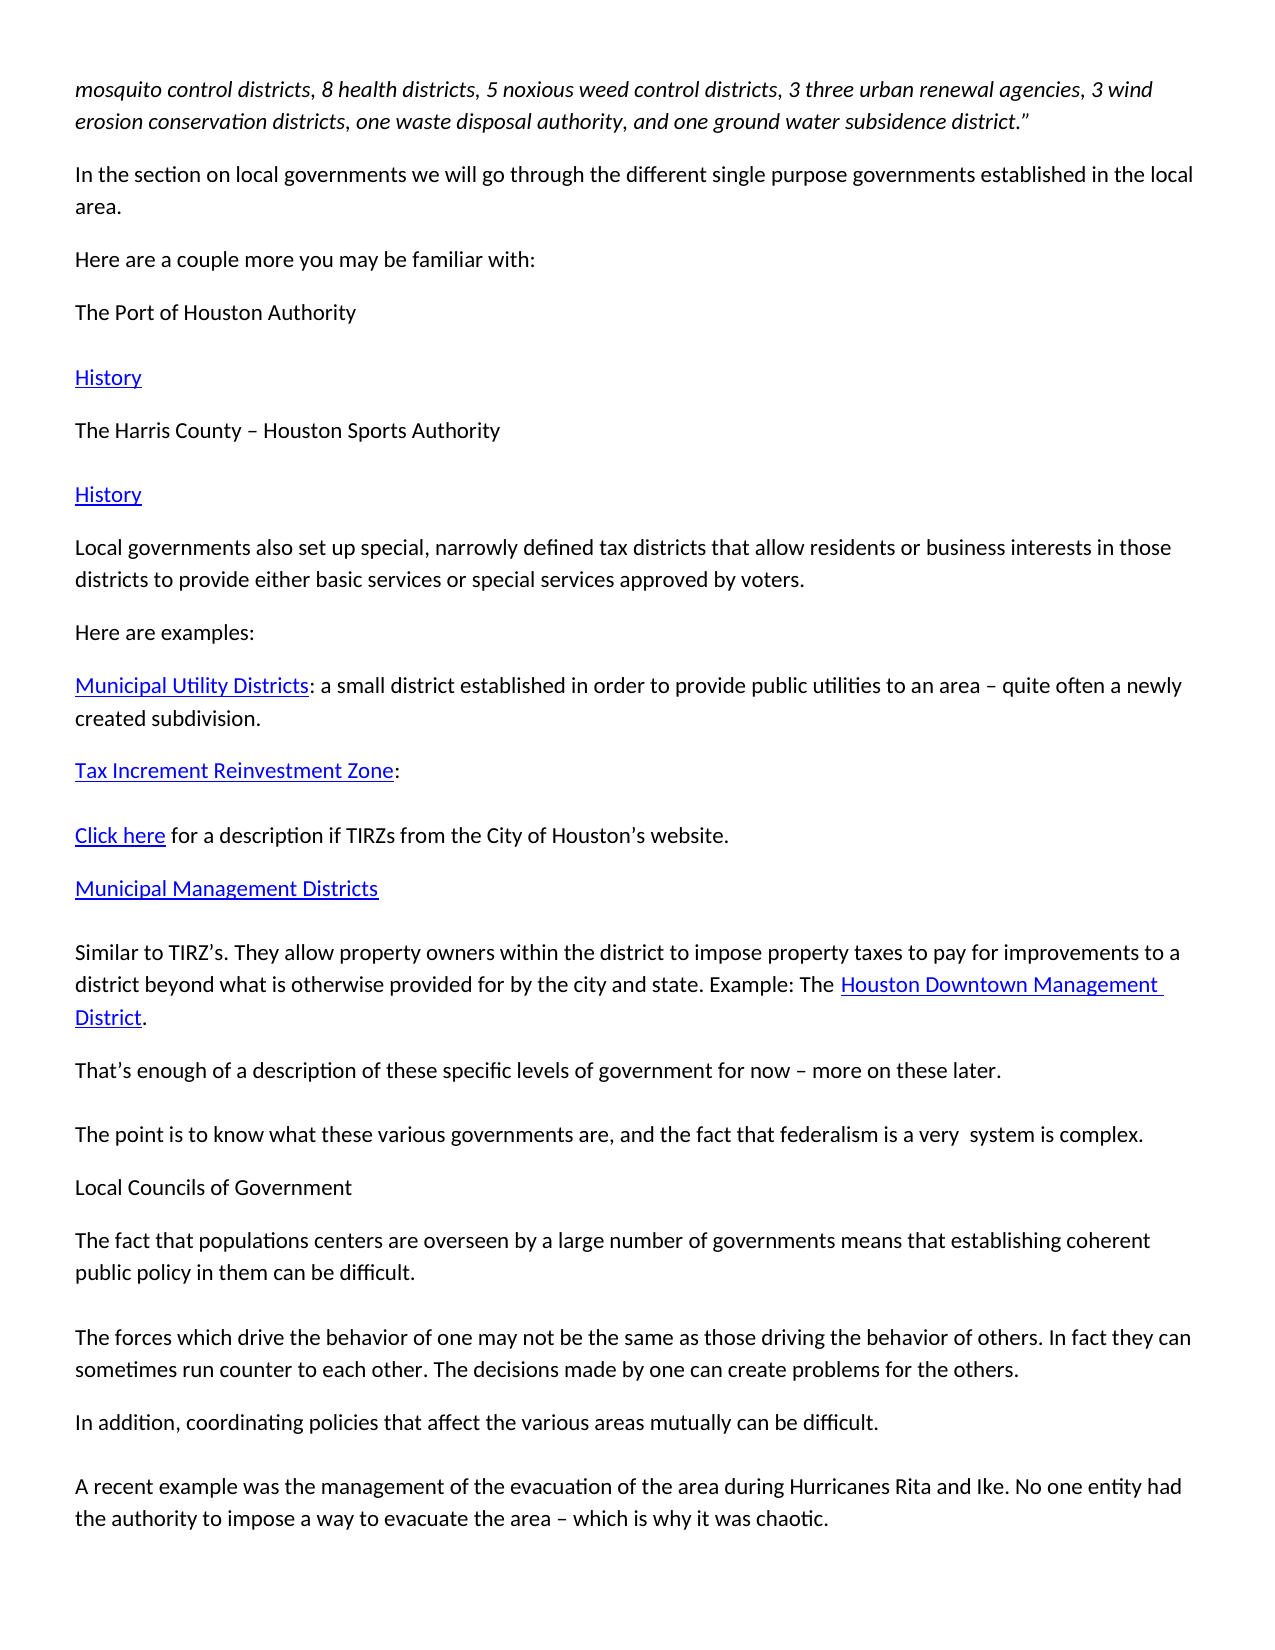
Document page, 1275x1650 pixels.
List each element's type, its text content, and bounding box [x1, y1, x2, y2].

text In addition, coordinating policies that affect the various areas mutually can be difficult. A recent example was the management of the evacuation of the area during Hurricanes Rita and Ike. No one entity had the authority to impose a way to evacuate the area – which is why it was chaotic. [75, 1408, 1200, 1533]
text In the section on local governments we will go through the different single purpose governments established in the local area. [75, 160, 1200, 220]
text Municipal Management Districts Similar to TIRZ’s. They allow property owners within the district to impose property taxes to pay for improvements to a district beyond what is otherwise provided for by the city and state. Example: The Houston Downtown Management District. [75, 874, 1200, 1031]
text Here are a couple more you may be familiar with: [75, 245, 1200, 273]
text Here are examples: [75, 618, 1200, 646]
text The Harris County – Houston Sports Authority History [75, 416, 1200, 508]
text The Port of Houston Authority History [75, 298, 1200, 391]
text Local governments also set up special, narrowly defined tax districts that allow residents or business interests in those districts to provide either basic services or special services approved by voters. [75, 533, 1200, 593]
text Local Councils of Government [75, 1173, 1200, 1201]
text That’s enough of a description of these specific levels of government for now – more on these later. The point is to know what these various governments are, and the fact that federalism is a very system is complex. [75, 1056, 1200, 1148]
text Municipal Utility Districts: a small district established in order to provide public utilities to an area – quite often a newly created subdivision. [75, 671, 1200, 732]
text Tax Increment Reinvestment Zone: Click here for a description if TIRZs from the City of Houston’s website. [75, 757, 1200, 849]
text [75, 75, 1200, 135]
text The fact that populations centers are overseen by a large number of governments means that establishing coherent public policy in them can be difficult. The forces which drive the behavior of one may not be the same as those driving the behavior of others. In fact they can sometimes run counter to each other. The decisions made by one can create problems for the others. [75, 1226, 1200, 1383]
